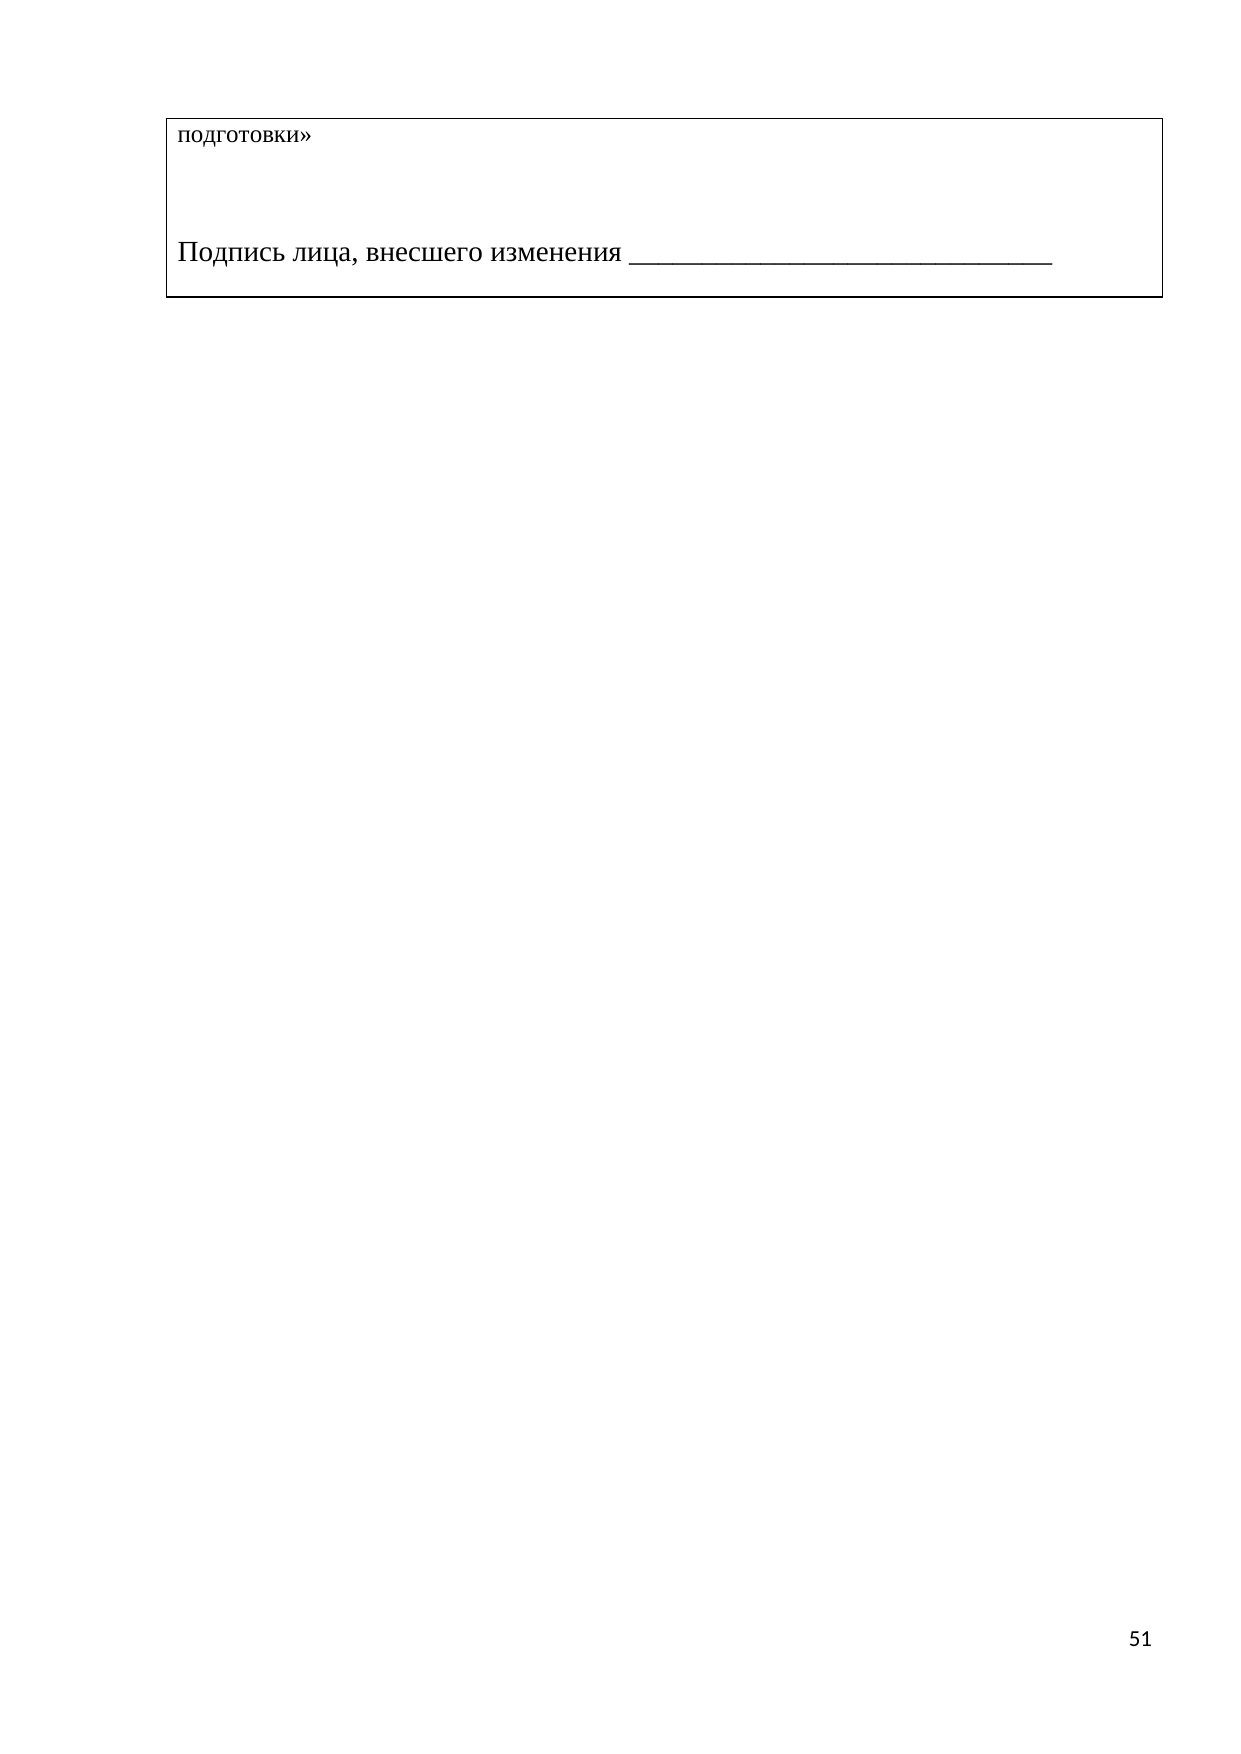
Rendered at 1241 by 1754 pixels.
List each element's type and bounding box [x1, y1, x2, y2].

table_cell [167, 119, 1162, 296]
